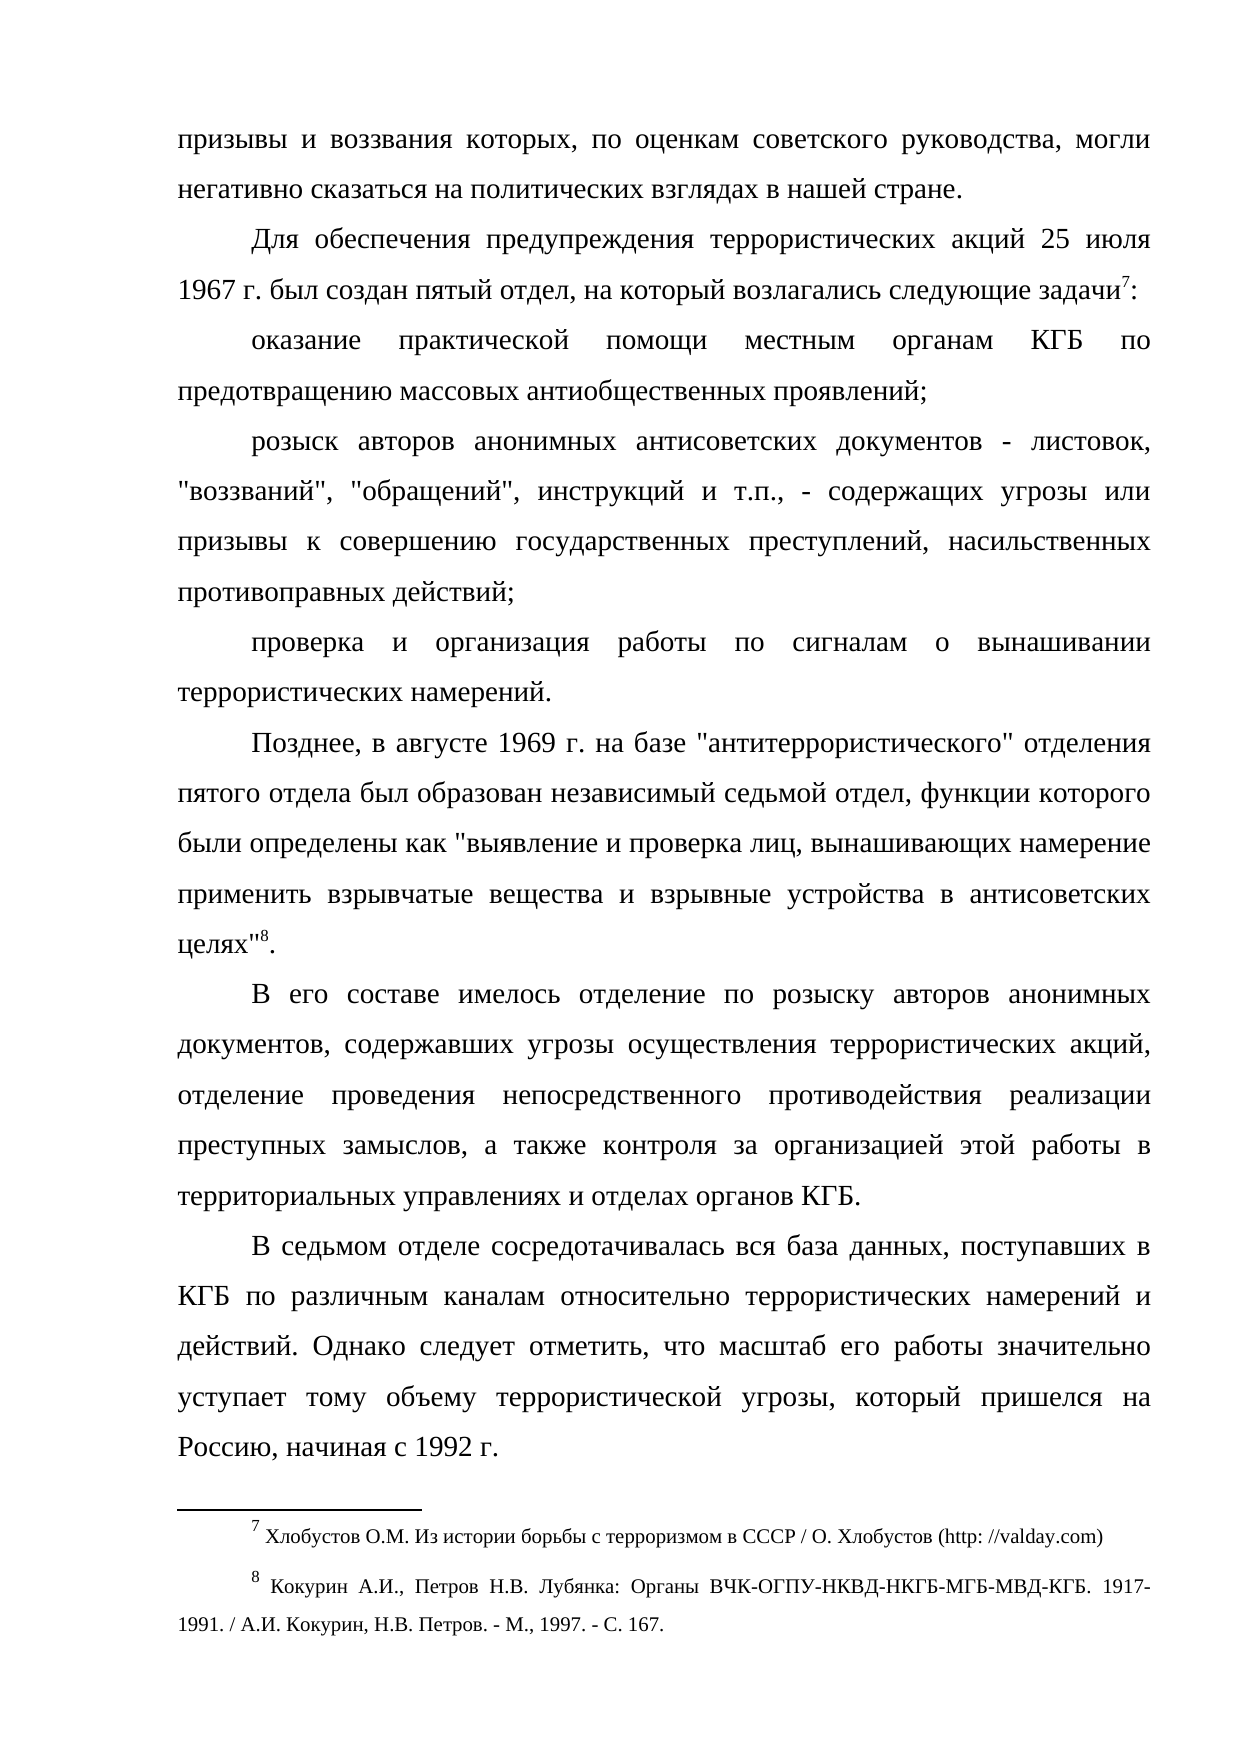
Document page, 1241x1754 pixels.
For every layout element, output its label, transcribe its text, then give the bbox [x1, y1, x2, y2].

text В седьмом отделе сосредотачивалась вся база данных, поступавших в КГБ по различным каналам относительно террористических намерений и действий. Однако следует отметить, что масштаб его работы значительно уступает тому объему террористической угрозы, который пришелся на Россию, начиная с . [177, 1228, 1152, 1463]
text Позднее, в августе . на базе "антитеррористического" отделения пятого отдела был образован независимый седьмой отдел, функции которого были определены как "выявление и проверка лиц, вынашивающих намерение применить взрывчатые вещества и взрывные устройства в антисоветских целях". [177, 725, 1152, 959]
text Для обеспечения предупреждения террористических акций 25 июля . был создан пятый отдел, на который возлагались следующие задачи: [177, 222, 1152, 306]
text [177, 121, 1152, 205]
text розыск авторов анонимных антисоветских документов - листовок, "воззваний", "обращений", инструкций и т.п., - содержащих угрозы или призывы к совершению государственных преступлений, насильственных противоправных действий; [177, 423, 1152, 607]
text В его составе имелось отделение по розыску авторов анонимных документов, содержавших угрозы осуществления террористических акций, отделение проведения непосредственного противодействия реализации преступных замыслов, а также контроля за организацией этой работы в территориальных управлениях и отделах органов КГБ. [177, 976, 1152, 1211]
text проверка и организация работы по сигналам о вынашивании террористических намерений. [177, 624, 1152, 708]
text оказание практической помощи местным органам КГБ по предотвращению массовых антиобщественных проявлений; [177, 322, 1152, 406]
